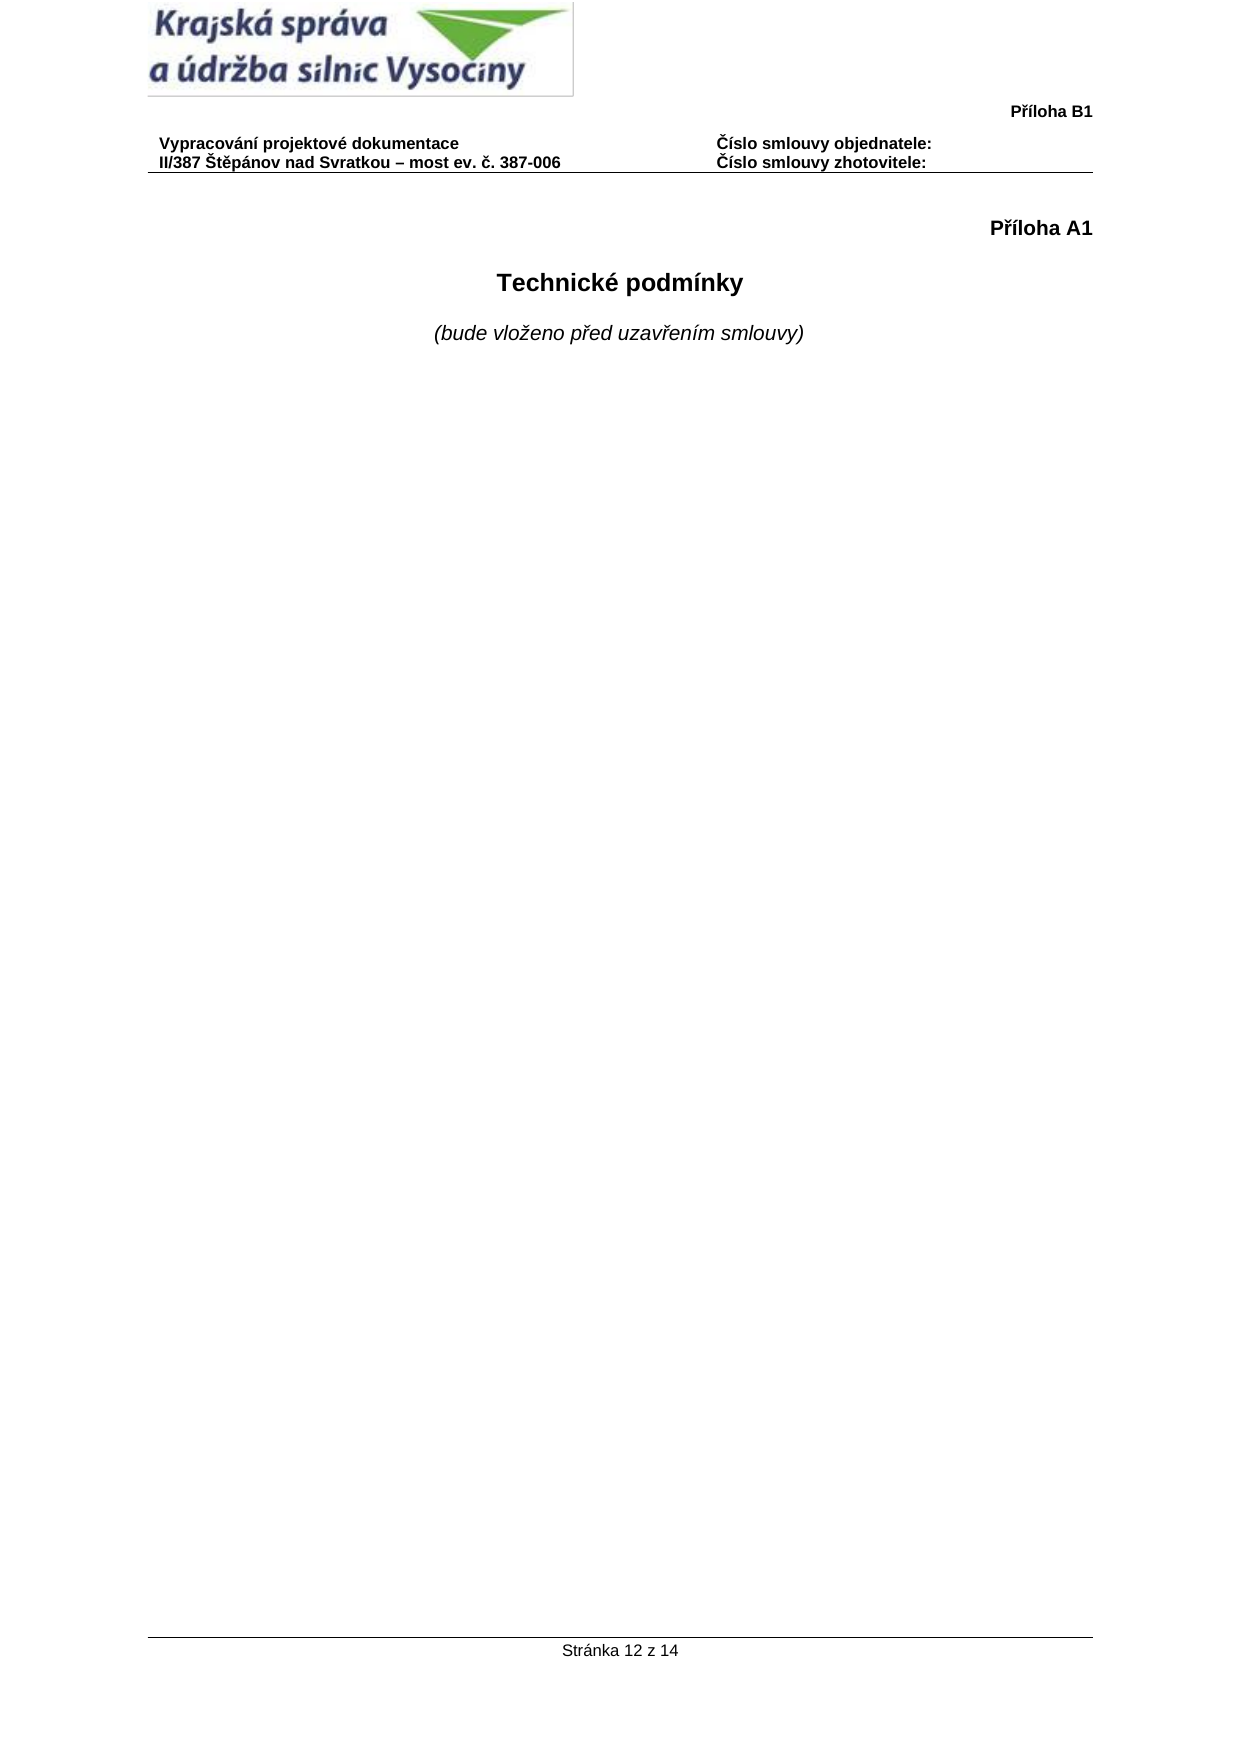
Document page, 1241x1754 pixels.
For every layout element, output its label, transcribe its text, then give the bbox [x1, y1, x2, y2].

text (bude vloženo před uzavřením smlouvy) [148, 321, 1093, 345]
text Příloha A1 [148, 215, 1093, 239]
picture [147, 2, 574, 98]
text Technické podmínky [148, 268, 1093, 297]
